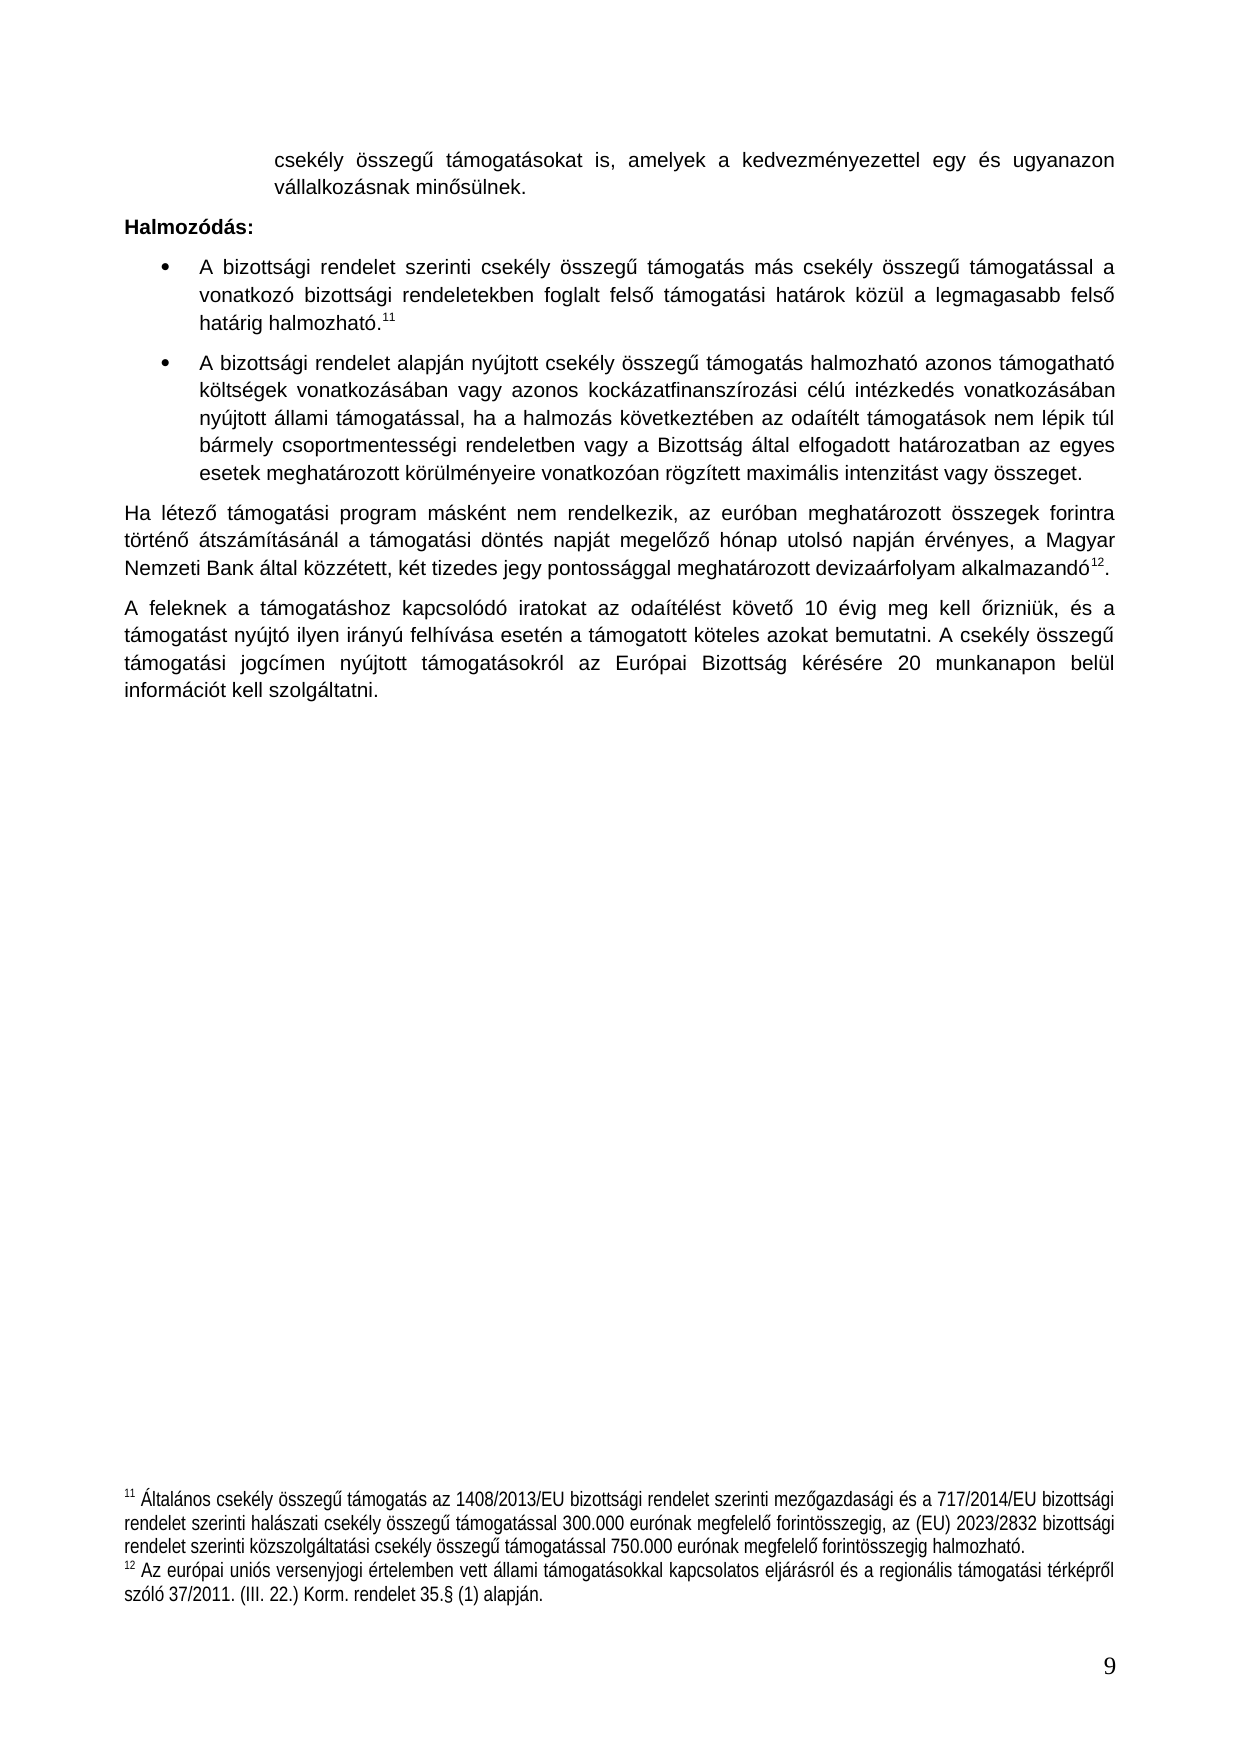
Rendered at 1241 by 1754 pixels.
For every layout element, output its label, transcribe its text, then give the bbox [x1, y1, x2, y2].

list A bizottsági rendelet szerinti csekély összegű támogatás más csekély összegű támogatással a vonatkozó bizottsági rendeletekben foglalt felső támogatási határok közül a legmagasabb felső határig halmozható. [162, 255, 1116, 334]
text A feleknek a támogatáshoz kapcsolódó iratokat az odaítélést követő 10 évig meg kell őrizniük, és a támogatást nyújtó ilyen irányú felhívása esetén a támogatott köteles azokat bemutatni. A csekély összegű támogatási jogcímen nyújtott támogatásokról az Európai Bizottság kérésére 20 munkanapon belül információt kell szolgáltatni. [124, 595, 1116, 702]
text Ha létező támogatási program másként nem rendelkezik, az euróban meghatározott összegek forintra történő átszámításánál a támogatási döntés napját megelőző hónap utolsó napján érvényes, a Magyar Nemzeti Bank által közzétett, két tizedes jegy pontossággal meghatározott devizaárfolyam alkalmazandó. [124, 500, 1116, 579]
text Halmozódás: [124, 215, 1116, 239]
list A bizottsági rendelet alapján nyújtott csekély összegű támogatás halmozható azonos támogatható költségek vonatkozásában vagy azonos kockázatfinanszírozási célú intézkedés vonatkozásában nyújtott állami támogatással, ha a halmozás következtében az odaítélt támogatások nem lépik túl bármely csoportmentességi rendeletben vagy a Bizottság által elfogadott határozatban az egyes esetek meghatározott körülményeire vonatkozóan rögzített maximális intenzitást vagy összeget. [162, 350, 1116, 484]
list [237, 148, 1116, 199]
